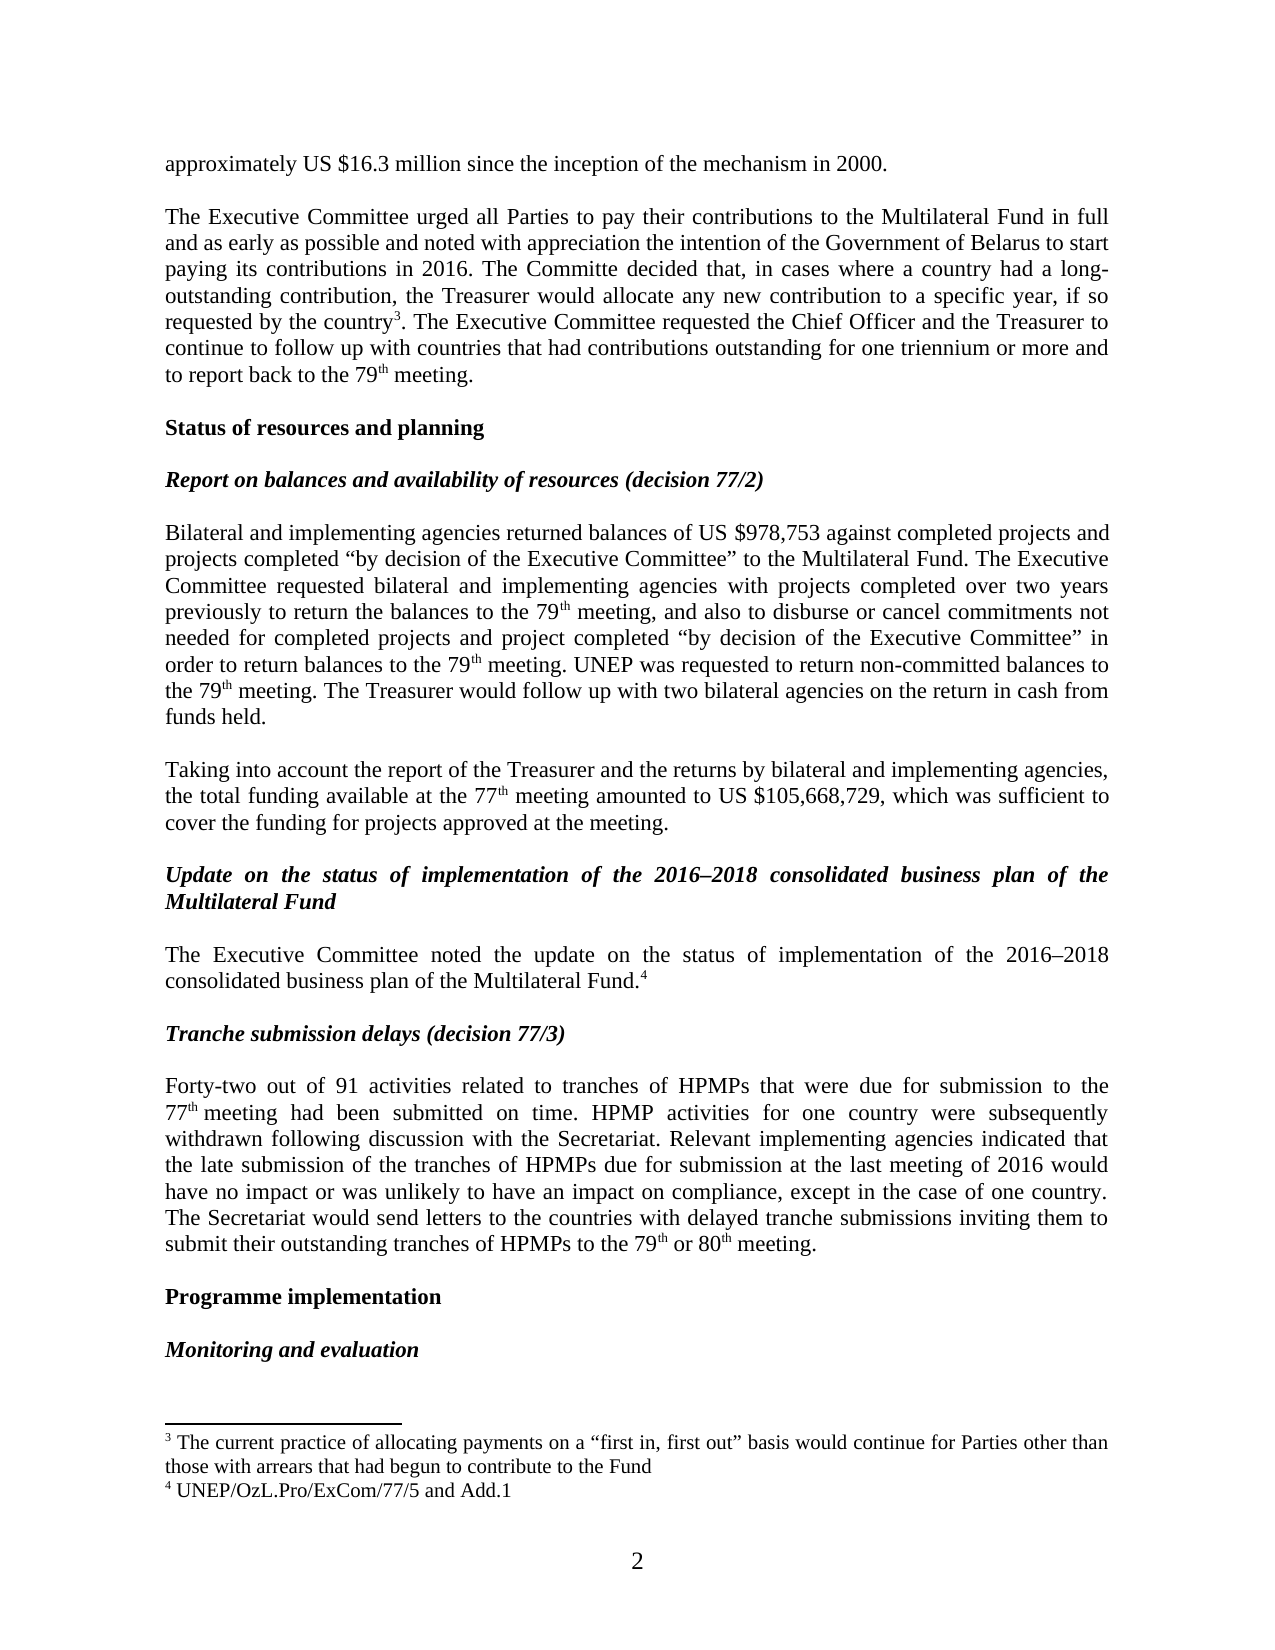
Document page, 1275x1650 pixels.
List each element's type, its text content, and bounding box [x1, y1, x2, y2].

text Forty-two out of 91 activities related to tranches of HPMPs that were due for submission to the 77th meeting had been submitted on time. HPMP activities for one country were subsequently withdrawn following discussion with the Secretariat. Relevant implementing agencies indicated that the late submission of the tranches of HPMPs due for submission at the last meeting of 2016 would have no impact or was unlikely to have an impact on compliance, except in the case of one country. The Secretariat would send letters to the countries with delayed tranche submissions inviting them to submit their outstanding tranches of HPMPs to the 79th or 80th meeting. [165, 1072, 1110, 1257]
text Bilateral and implementing agencies returned balances of US $978,753 against completed projects and projects completed “by decision of the Executive Committee” to the Multilateral Fund. The Executive Committee requested bilateral and implementing agencies with projects completed over two years previously to return the balances to the 79th meeting, and also to disburse or cancel commitments not needed for completed projects and project completed “by decision of the Executive Committee” in order to return balances to the 79th meeting. UNEP was requested to return non-committed balances to the 79th meeting. The Treasurer would follow up with two bilateral agencies on the return in cash from funds held. [165, 519, 1110, 730]
text Status of resources and planning [165, 413, 1110, 440]
text The Executive Committee noted the update on the status of implementation of the 2016–2018 consolidated business plan of the Multilateral Fund. [165, 941, 1110, 993]
text Programme implementation [165, 1283, 1110, 1309]
text The Executive Committee urged all Parties to pay their contributions to the Multilateral Fund in full and as early as possible and noted with appreciation the intention of the Government of Belarus to start paying its contributions in 2016. The Committe decided that, in cases where a country had a long-outstanding contribution, the Treasurer would allocate any new contribution to a specific year, if so requested by the country. The Executive Committee requested the Chief Officer and the Treasurer to continue to follow up with countries that had contributions outstanding for one triennium or more and to report back to the 79th meeting. [165, 203, 1110, 387]
text Update on the status of implementation of the 2016–2018 consolidated business plan of the Multilateral Fund [165, 862, 1110, 914]
text Taking into account the report of the Treasurer and the returns by bilateral and implementing agencies, the total funding available at the 77th meeting amounted to US $105,668,729, which was sufficient to cover the funding for projects approved at the meeting. [165, 756, 1110, 835]
text Tranche submission delays (decision 77/3) [165, 1020, 1110, 1046]
text Monitoring and evaluation [165, 1336, 1110, 1362]
text Report on balances and availability of resources (decision 77/2) [165, 466, 1110, 493]
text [165, 150, 1110, 176]
